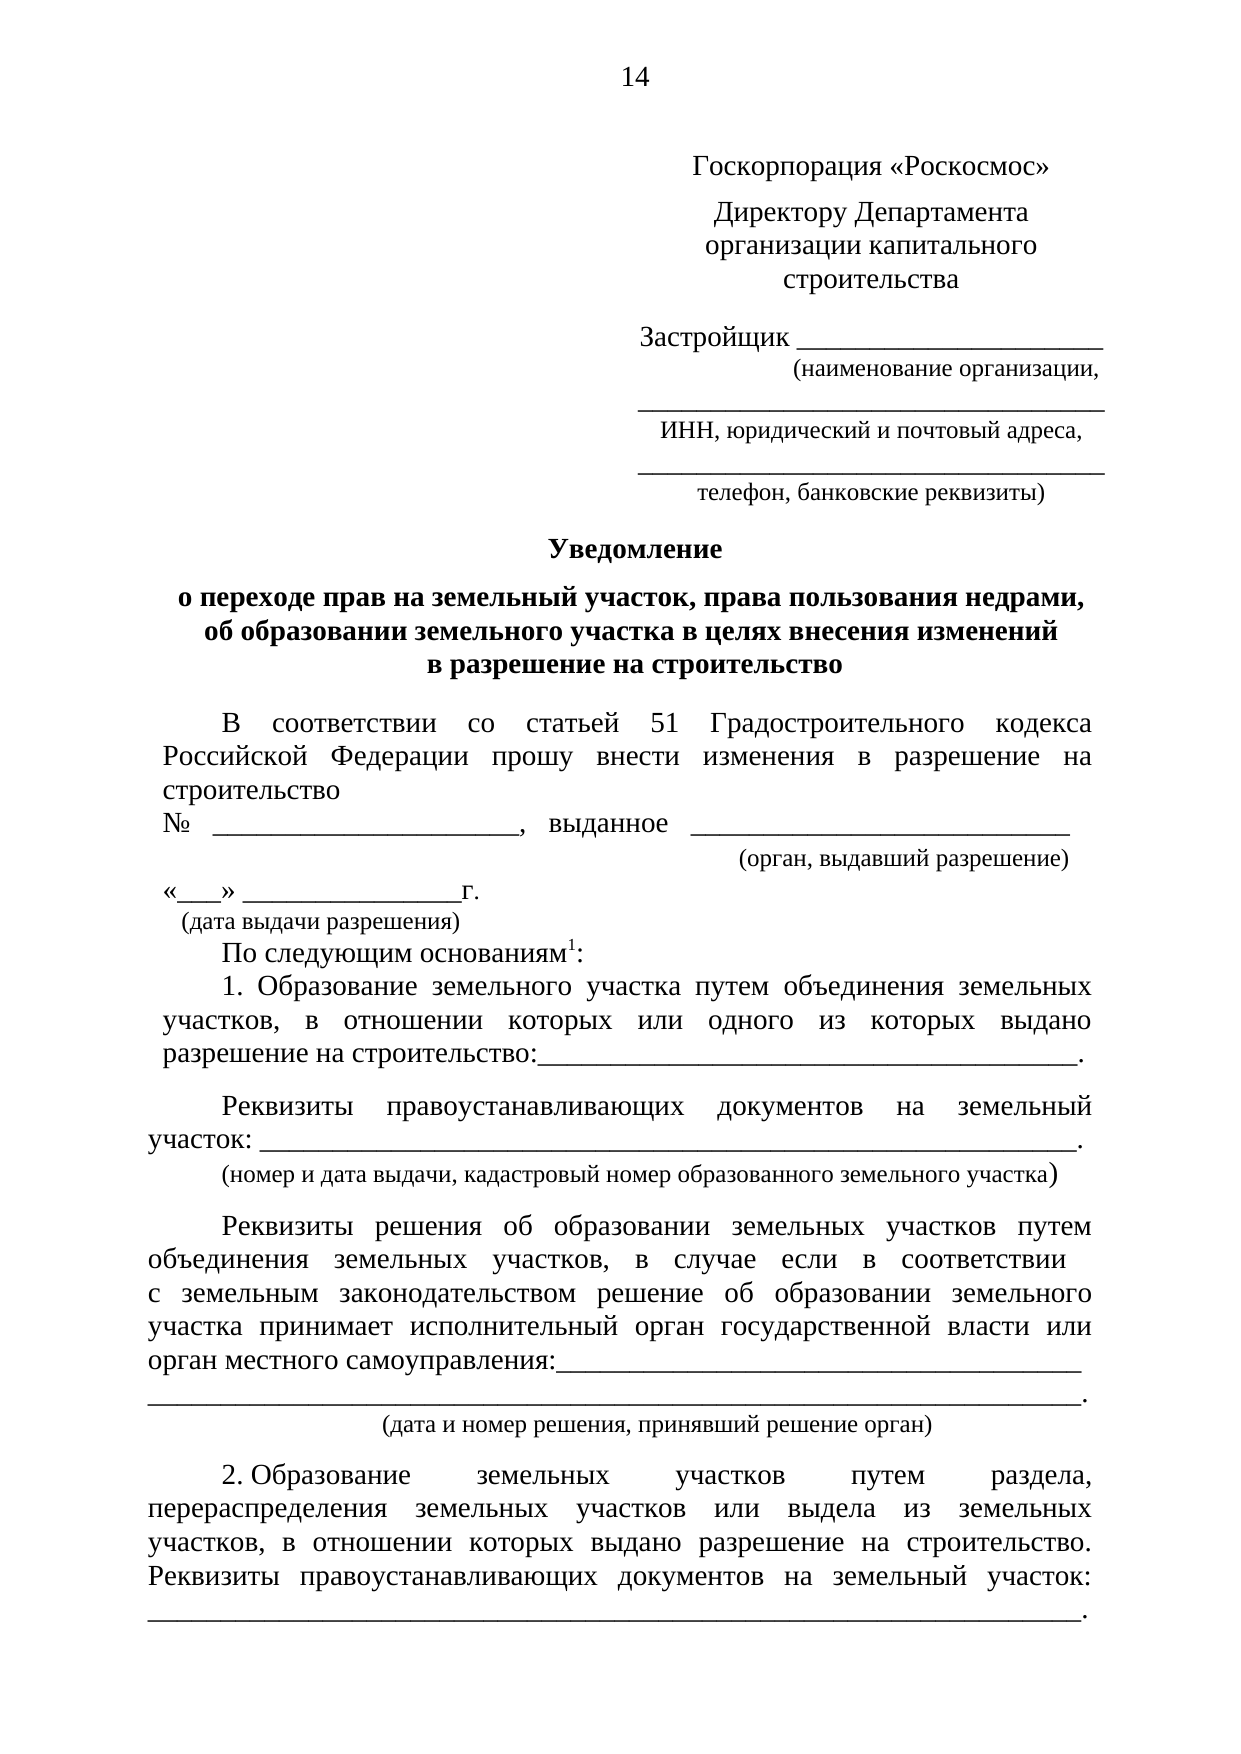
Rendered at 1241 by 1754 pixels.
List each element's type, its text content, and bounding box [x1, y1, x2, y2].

text 2. Образование земельных участков путем раздела, перераспределения земельных участков или выдела из земельных участков, в отношении которых выдано разрешение на строительство. Реквизиты правоустанавливающих документов на земельный участок: ________________________________________________________________. [148, 1457, 1093, 1625]
text 1. Образование земельного участка путем объединения земельных участков, в отношении которых или одного из которых выдано разрешение на строительство:_____________________________________. [162, 968, 1093, 1069]
text (номер и дата выдачи, кадастровый номер образованного земельного участка) [148, 1155, 1093, 1189]
text По следующим основаниям1: [162, 935, 1093, 968]
text о переходе прав на земельный участок, права пользования недрами, об образовании земельного участка в целях внесения изменений в разрешение на строительство [162, 579, 1107, 680]
text Реквизиты решения об образовании земельных участков путем объединения земельных участков, в случае если в соответствии с земельным законодательством решение об образовании земельного участка принимает исполнительный орган государственной власти или орган местного самоуправления:____________________________________ [148, 1208, 1093, 1376]
text «___» _______________г. [162, 872, 1093, 906]
text Реквизиты правоустанавливающих документов на земельный участок: ________________________________________________________. [148, 1088, 1093, 1155]
text Уведомление [162, 531, 1107, 565]
text (наименование организации, ________________________________ [635, 353, 1107, 415]
text (дата выдачи разрешения) [162, 906, 1093, 935]
text телефон, банковские реквизиты) [635, 477, 1107, 506]
text (дата и номер решения, принявший решение орган) [148, 1409, 1093, 1438]
text Застройщик _____________________ [635, 319, 1107, 353]
text ________________________________________________________________. [148, 1376, 1093, 1409]
text Директору Департамента организации капитального строительства [635, 194, 1107, 294]
text В соответствии со статьей 51 Градостроительного кодекса Российской Федерации прошу внести изменения в разрешение на строительство № _____________________, выданное __________________________ (орган, выдавший разрешение) [162, 705, 1093, 872]
text ________________________________ [635, 444, 1107, 477]
text ИНН, юридический и почтовый адреса, [635, 415, 1107, 444]
text Госкорпорация «Роскосмос» [635, 148, 1107, 181]
